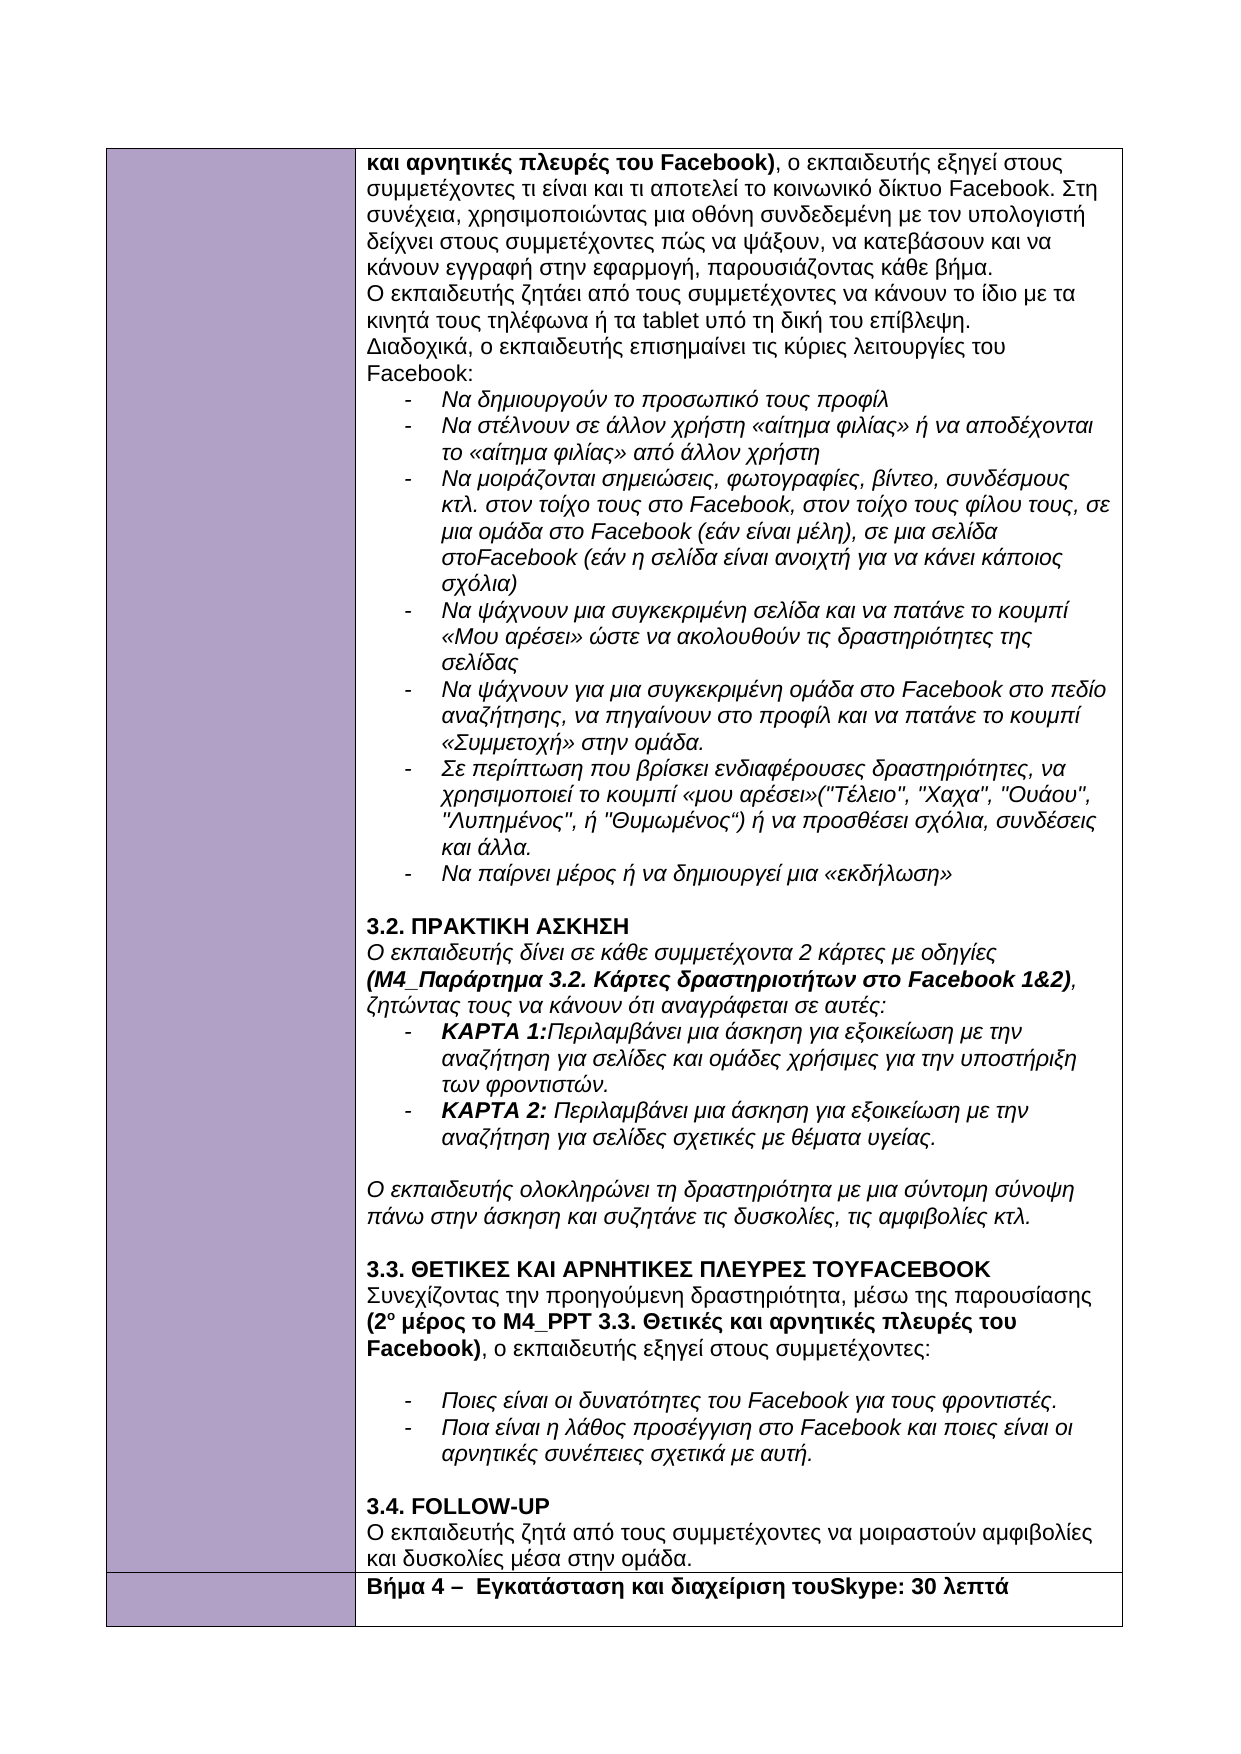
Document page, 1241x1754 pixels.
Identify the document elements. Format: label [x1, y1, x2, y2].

table_cell [356, 1573, 1122, 1626]
table_cell [356, 149, 1122, 1572]
table_cell [107, 1573, 355, 1626]
table_cell [107, 149, 355, 1572]
